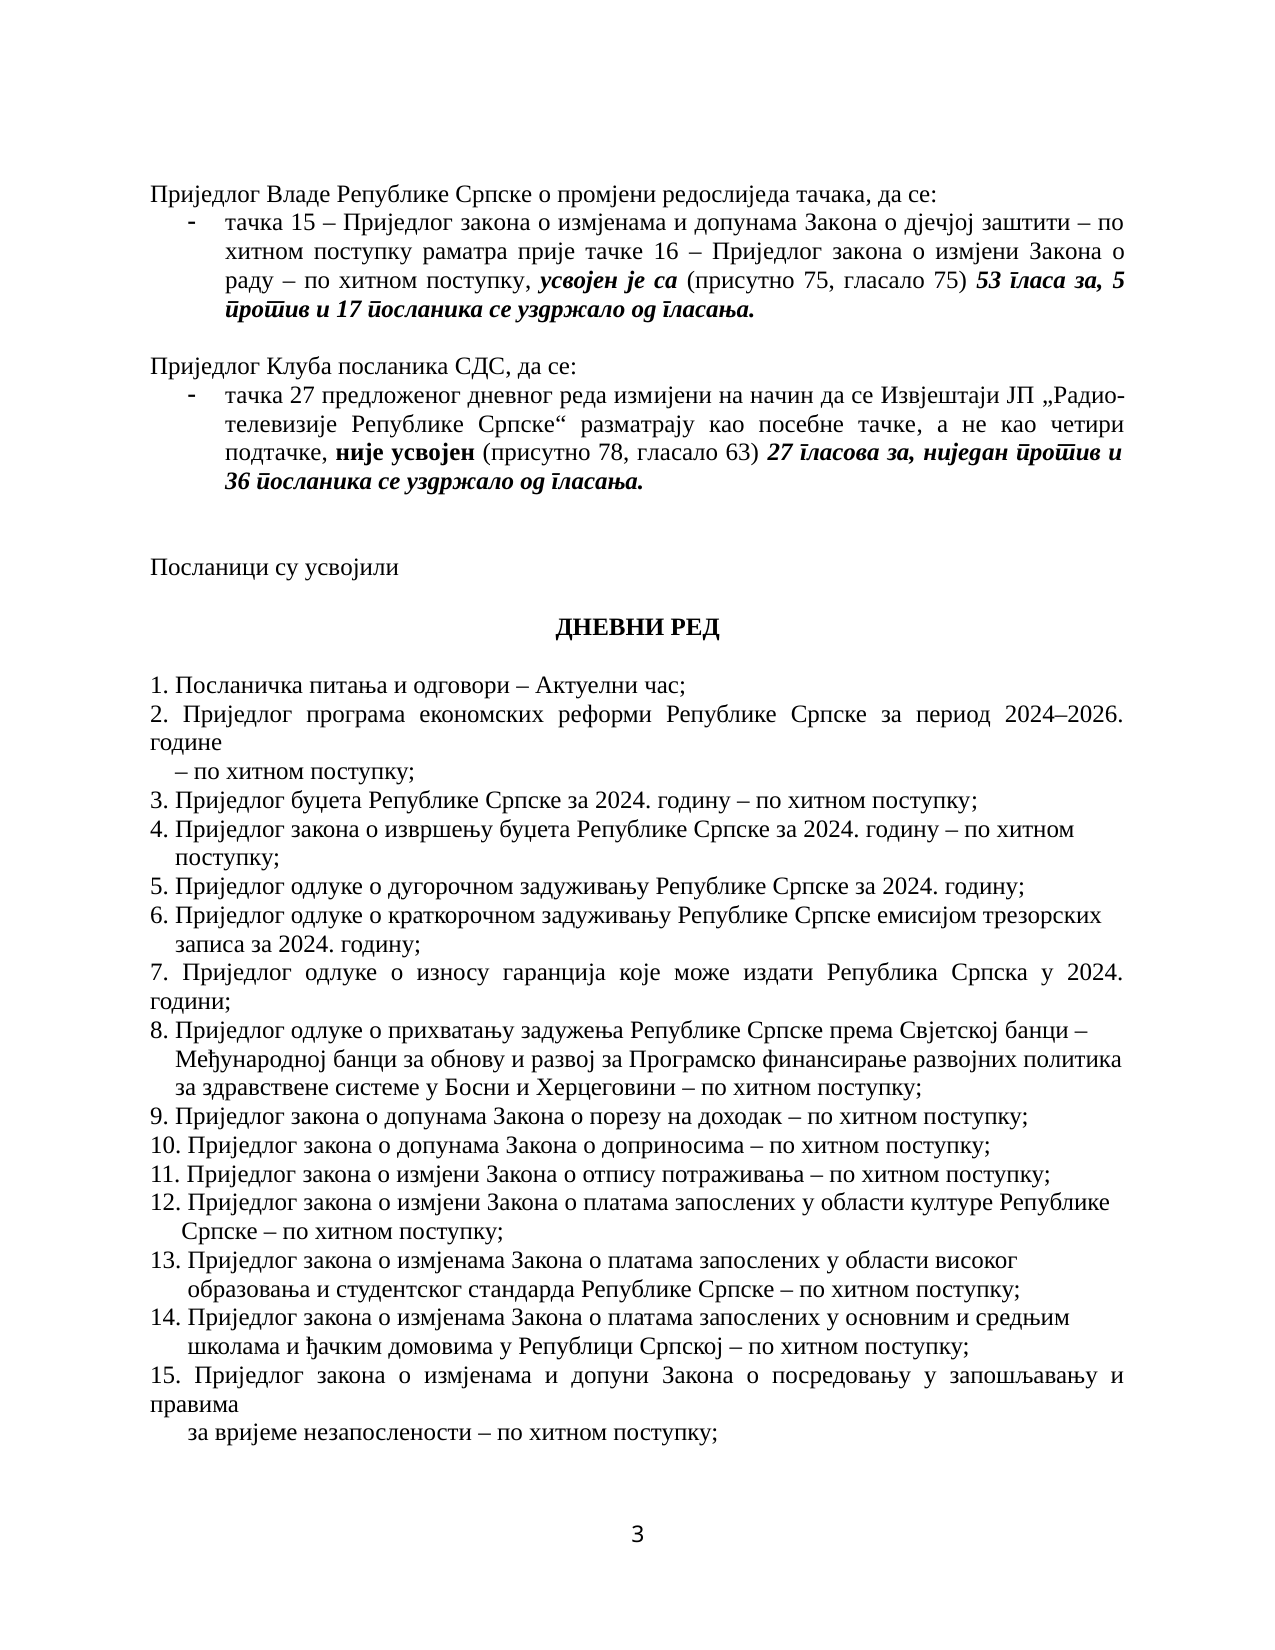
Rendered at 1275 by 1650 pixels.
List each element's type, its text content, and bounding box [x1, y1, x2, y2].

text Међународној банци за обнову и развој за Програмско финансирање развојних политика [150, 1044, 1125, 1072]
text школама и ђачким домовима у Републици Српској – по хитном поступку; [150, 1331, 1125, 1360]
text за здравствене системе у Босни и Херцеговини – по хитном поступку; [150, 1072, 1125, 1101]
text 4. Приједлог закона о извршењу буџета Републике Српске за 2024. годину – по хитном [150, 814, 1125, 842]
text 13. Приједлог закона о измјенама Закона о платама запослених у области високог [150, 1245, 1125, 1274]
text 12. Приједлог закона о измјени Закона о платама запослених у области културе Републике [150, 1187, 1125, 1216]
text ДНЕВНИ РЕД [150, 612, 1125, 641]
text 1. Посланичка питања и одговори – Актуелни час; [150, 670, 1125, 699]
text поступку; [150, 842, 1125, 871]
text 11. Приједлог закона о измјени Закона о отпису потраживања – по хитном поступку; [150, 1159, 1125, 1187]
text за вријеме незапослености – по хитном поступку; [150, 1417, 1125, 1446]
text 6. Приједлог одлуке о краткорочном задуживању Републике Српске емисијом трезорских [150, 900, 1125, 929]
list тачка 27 предложеног дневног реда измијени на начин да се Извјештаји ЈП „Радио-телевизије Републике Српске“ разматрају као посебне тачке, а не као четири подтачке, није усвојен (присутно 78, гласало 63) 27 гласова за, ниједан против и 36 посланика се уздржало од гласања. [187, 380, 1125, 495]
text Посланици су усвојили [150, 552, 1125, 581]
text 5. Приједлог одлуке о дугорочном задуживању Републике Српске за 2024. годину; [150, 871, 1125, 900]
text 9. Приједлог закона о допунама Закона о порезу на доходак – по хитном поступку; [150, 1101, 1125, 1130]
text 8. Приједлог одлуке о прихватању задужења Републике Српске према Свјетској банци – [150, 1015, 1125, 1044]
text 7. Приједлог одлуке о износу гаранција које може издати Република Српска у 2024. години; [150, 957, 1125, 1015]
text 10. Приједлог закона о допунама Закона о доприносима – по хитном поступку; [150, 1130, 1125, 1159]
text Приједлог Владе Републике Српске о промјени редослиједа тачака, да се: [150, 179, 1125, 207]
text Приједлог Клуба посланика СДС, да се: [150, 351, 1125, 380]
text образовања и студентског стандарда Републике Српске – по хитном поступку; [150, 1274, 1125, 1302]
text 15. Приједлог закона о измјенама и допуни Закона о посредовању у запошљавању и правима [150, 1360, 1125, 1417]
text 2. Приједлог програма економских реформи Републике Српске за период 2024–2026. године [150, 699, 1125, 756]
text Српске – по хитном поступку; [150, 1216, 1125, 1245]
text – по хитном поступку; [150, 756, 1125, 785]
text записа за 2024. годину; [150, 929, 1125, 957]
list тачка 15 – Приједлог закона о измјенама и допунама Закона о дјечјој заштити – по хитном поступку раматра прије тачке 16 – Приједлог закона о измјени Закона о раду – по хитном поступку, усвојен је са (присутно 75, гласало 75) 53 гласа за, 5 против и 17 посланика се уздржало од гласања. [187, 207, 1125, 322]
text 3. Приједлог буџета Републике Српске за 2024. годину – по хитном поступку; [150, 785, 1125, 814]
text 14. Приједлог закона о измјенама Закона о платама запослених у основним и средњим [150, 1302, 1125, 1331]
